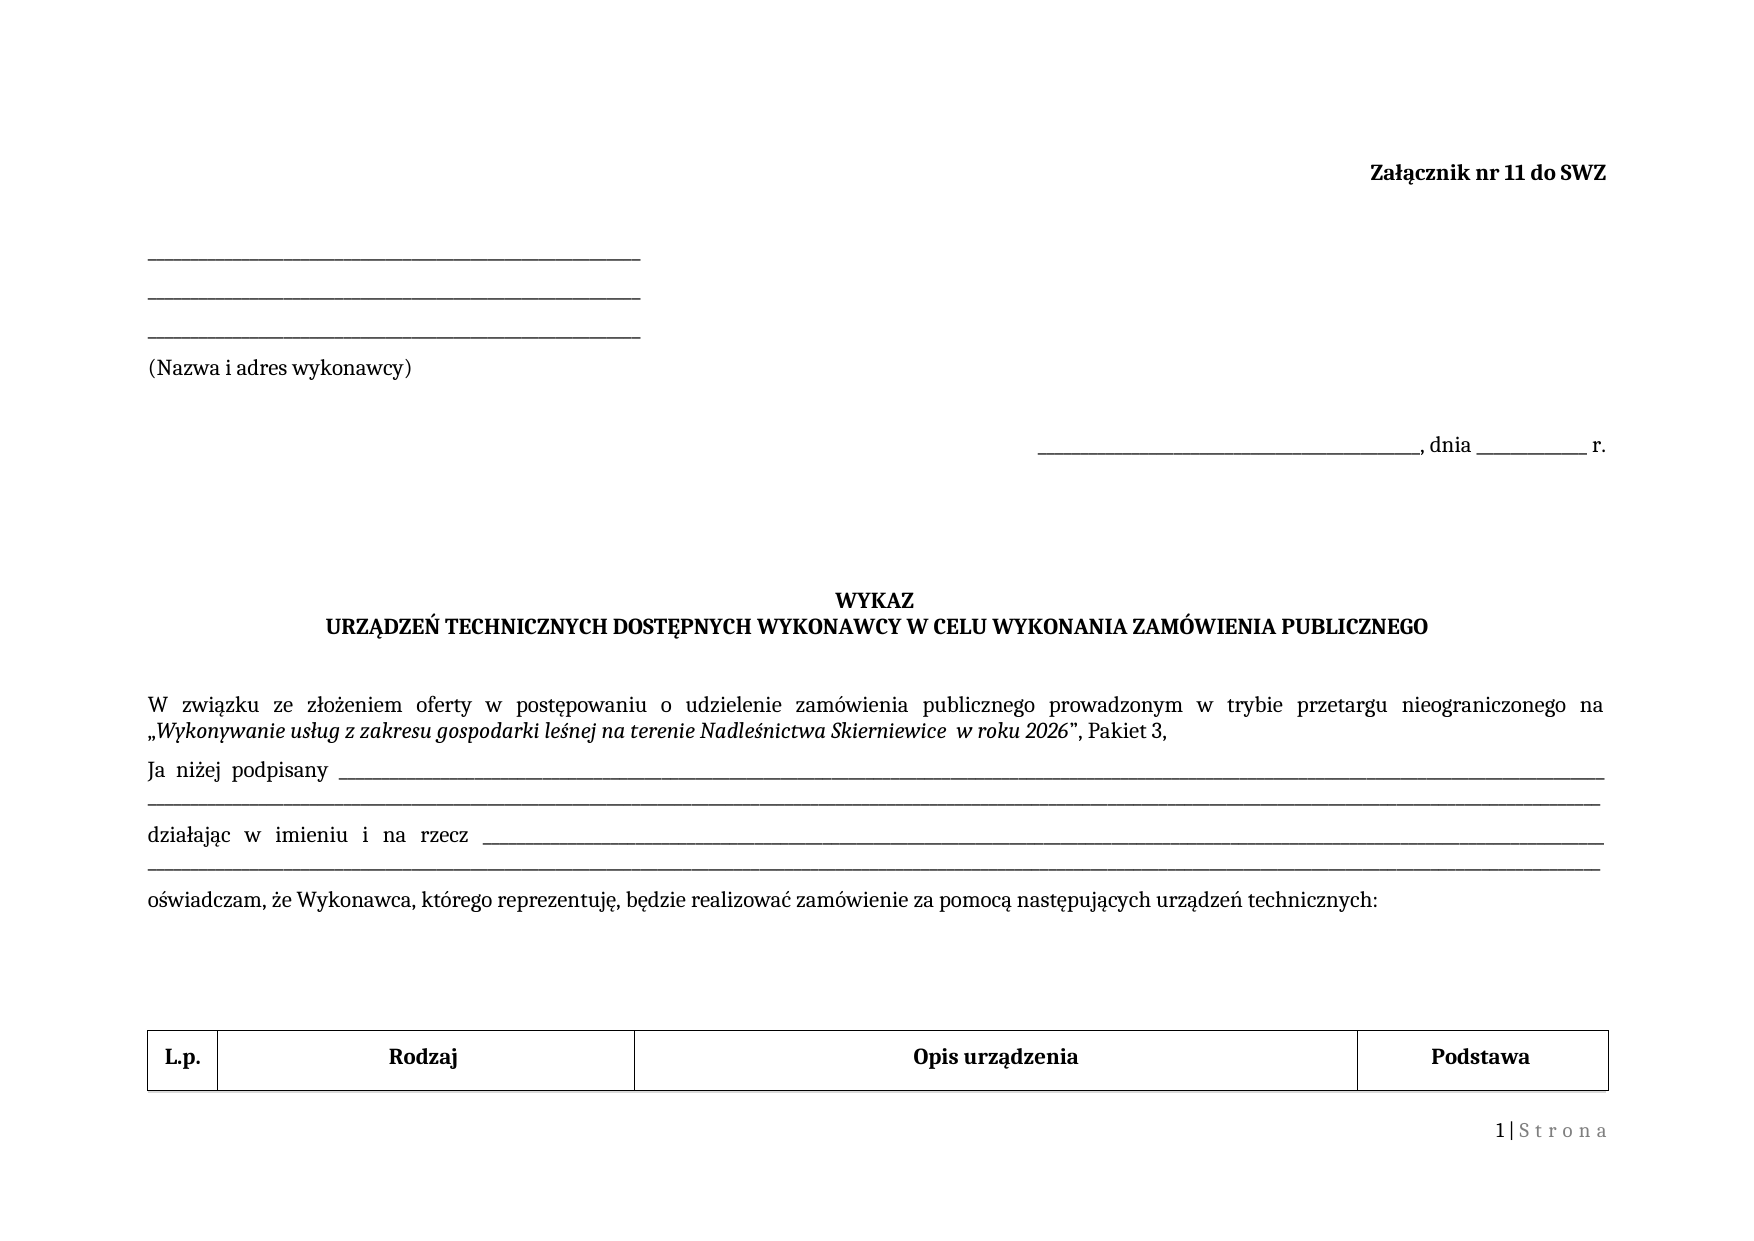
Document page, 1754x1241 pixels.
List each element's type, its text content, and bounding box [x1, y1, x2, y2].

text __________________________________________________________ [148, 316, 1606, 342]
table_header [635, 1031, 1357, 1090]
table_header L.p. [148, 1031, 217, 1090]
text W związku ze złożeniem oferty w postępowaniu o udzielenie zamówienia publicznego prowadzonym w trybie przetargu nieograniczonego na „Wykonywanie usług z zakresu gospodarki leśnej na terenie Nadleśnictwa Skierniewice w roku 2026”, Pakiet 3, [148, 692, 1606, 744]
text (Nazwa i adres wykonawcy) [148, 354, 1606, 381]
text __________________________________________________________ [148, 277, 1606, 303]
text oświadczam, że Wykonawca, którego reprezentuję, będzie realizować zamówienie za pomocą następujących urządzeń technicznych: [148, 887, 1606, 913]
text działając w imieniu i na rzecz ____________________________________________________________________________________________________________________________________ ___________________________________________________________________________________________________________________________________________________________________________ [148, 822, 1606, 875]
table_header Rodzaj urządzenia [218, 1031, 634, 1090]
text WYKAZ URZĄDZEŃ TECHNICZNYCH DOSTĘPNYCH WYKONAWCY W CELU WYKONANIA ZAMÓWIENIA PUBLICZNEGO [148, 587, 1606, 640]
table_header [1358, 1031, 1608, 1090]
text __________________________________________________________ [148, 238, 1606, 264]
text Ja niżej podpisany _____________________________________________________________________________________________________________________________________________________ ___________________________________________________________________________________________________________________________________________________________________________ [148, 757, 1606, 809]
text Załącznik nr 11 do SWZ [148, 160, 1606, 186]
text _____________________________________________, dnia _____________ r. [148, 432, 1606, 458]
